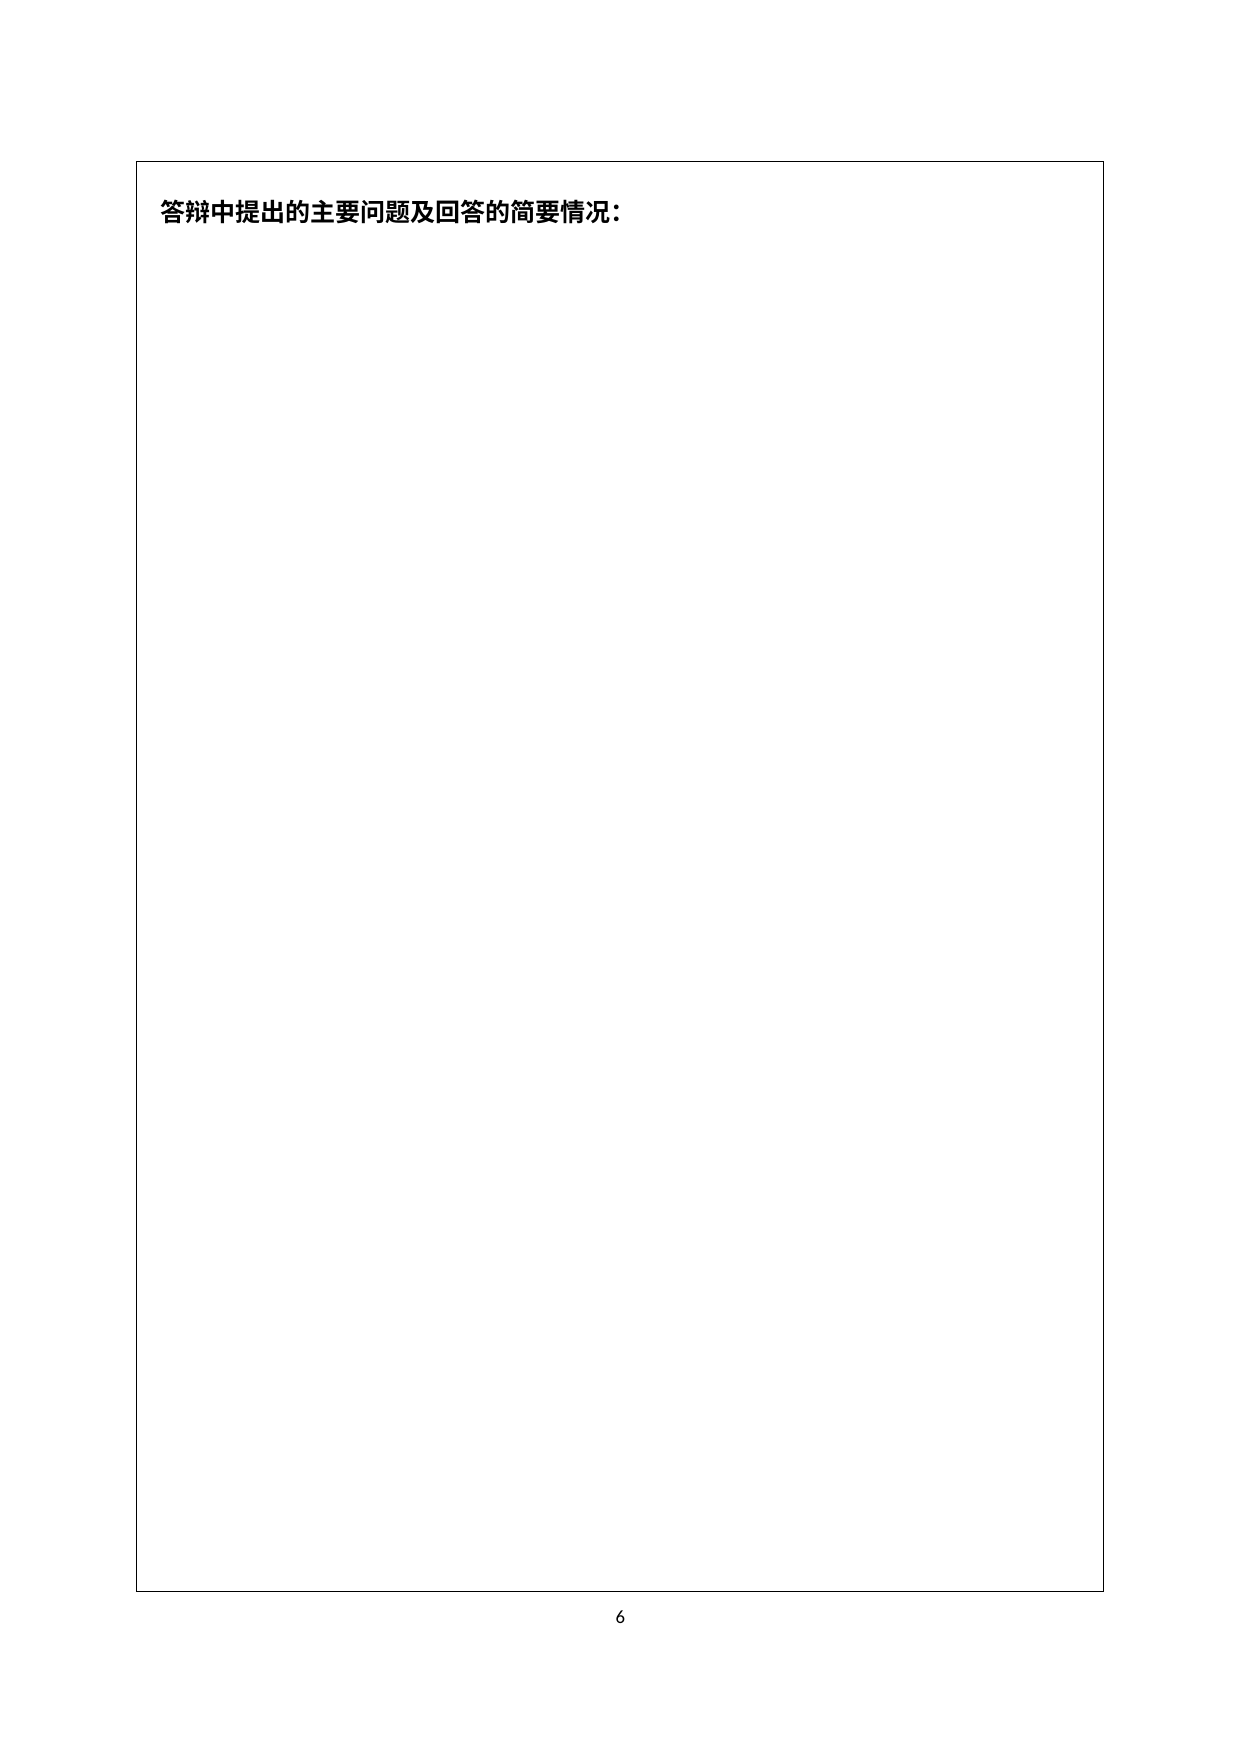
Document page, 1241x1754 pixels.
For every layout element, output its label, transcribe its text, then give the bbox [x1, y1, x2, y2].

table_cell 答辩中提出的主要问题及回答的简要情况： [137, 162, 1103, 1591]
